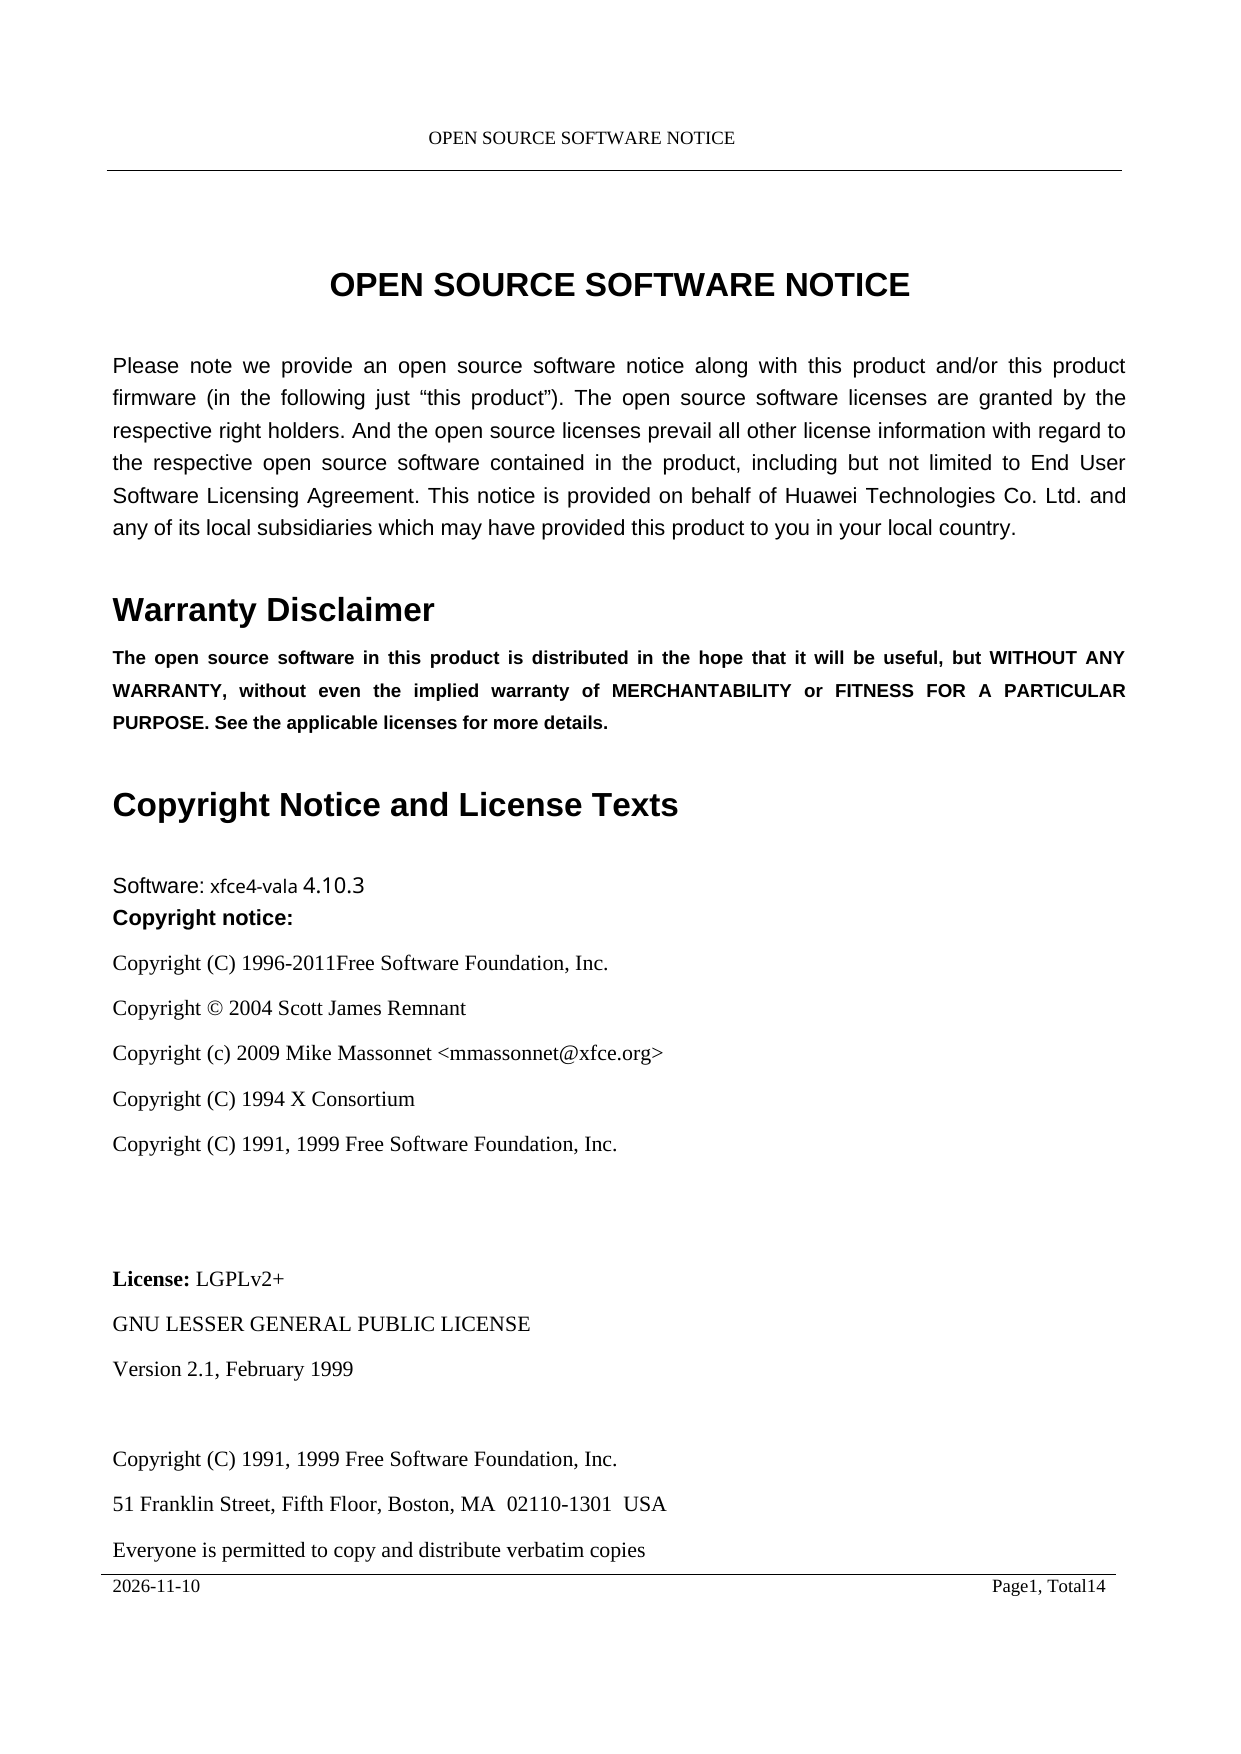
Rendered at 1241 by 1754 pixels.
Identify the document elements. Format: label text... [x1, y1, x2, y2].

text Software: xfce4-vala 4.10.3 [112, 869, 1128, 901]
text Please note we provide an open source software notice along with this product and/or this product firmware (in the following just “this product”). The open source software licenses are granted by the respective right holders. And the open source licenses prevail all other license information with regard to the respective open source software contained in the product, including but not limited to End User Software Licensing Agreement. This notice is provided on behalf of Huawei Technologies Co. Ltd. and any of its local subsidiaries which may have provided this product to you in your local country. [112, 349, 1128, 544]
text 51 Franklin Street, Fifth Floor, Boston, MA 02110-1301 USA [112, 1488, 1128, 1520]
text Copyright © 2004 Scott James Remnant [112, 992, 1128, 1024]
text Copyright notice: [112, 901, 1128, 934]
text Copyright (c) 2009 Mike Massonnet <mmassonnet@xfce.org> [112, 1037, 1128, 1069]
text Everyone is permitted to copy and distribute verbatim copies [112, 1533, 1128, 1565]
text Warranty Disclaimer [112, 576, 1128, 641]
text Copyright (C) 1994 X Consortium [112, 1082, 1128, 1114]
text OPEN SOURCE SOFTWARE NOTICE [112, 251, 1128, 316]
text Version 2.1, February 1999 [112, 1352, 1128, 1385]
text Copyright (C) 1991, 1999 Free Software Foundation, Inc. [112, 1443, 1128, 1475]
text Copyright Notice and License Texts [112, 771, 1128, 836]
text Copyright (C) 1991, 1999 Free Software Foundation, Inc. [112, 1127, 1128, 1159]
text GNU LESSER GENERAL PUBLIC LICENSE [112, 1307, 1128, 1340]
text Copyright (C) 1996-2011Free Software Foundation, Inc. [112, 947, 1128, 979]
text The open source software in this product is distributed in the hope that it will be useful, but WITHOUT ANY WARRANTY, without even the implied warranty of MERCHANTABILITY or FITNESS FOR A PARTICULAR PURPOSE. See the applicable licenses for more details. [112, 641, 1128, 739]
text License: LGPLv2+ [112, 1262, 1128, 1295]
